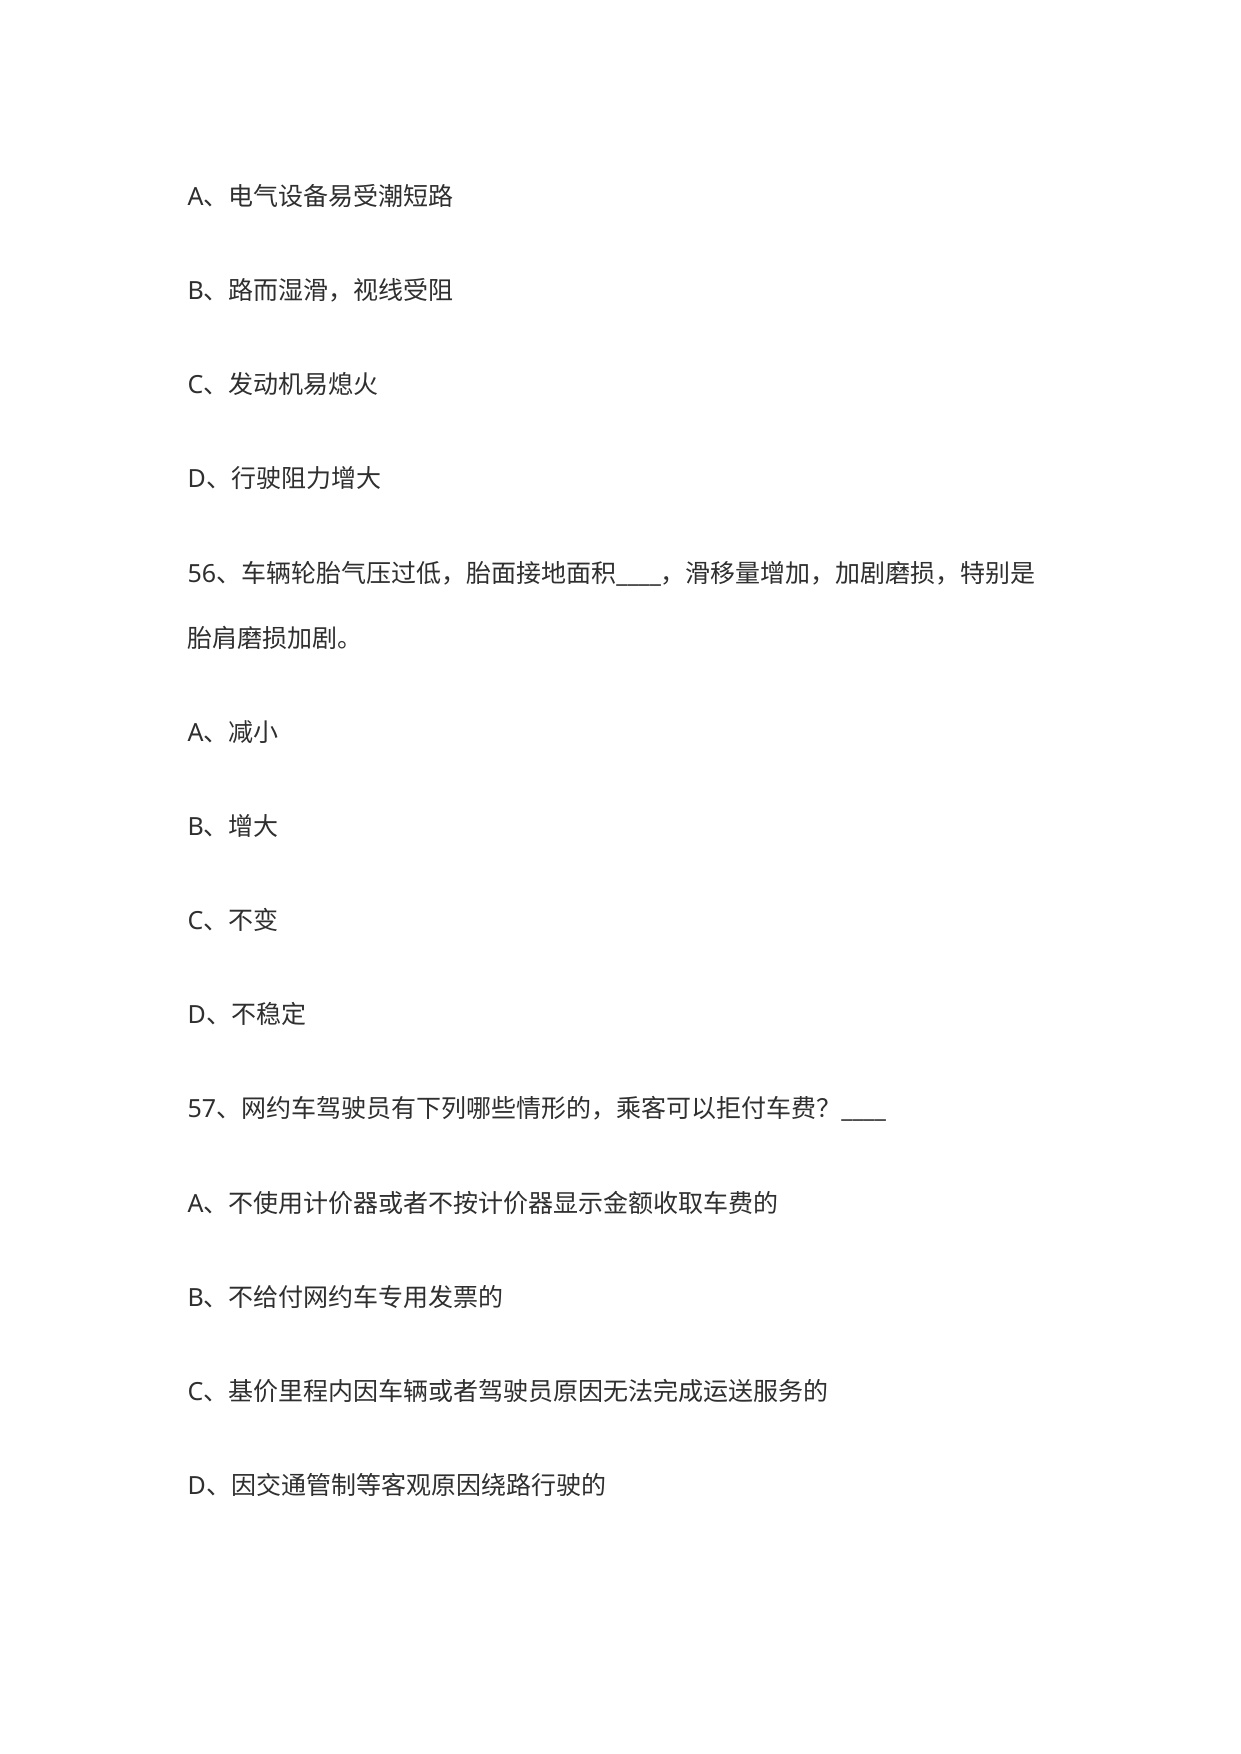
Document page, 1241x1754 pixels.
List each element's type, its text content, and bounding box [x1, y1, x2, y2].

text B、不给付网约车专用发票的 [187, 1263, 1053, 1328]
text C、基价里程内因车辆或者驾驶员原因无法完成运送服务的 [187, 1357, 1053, 1422]
text D、因交通管制等客观原因绕路行驶的 [187, 1451, 1053, 1516]
text C、发动机易熄火 [187, 350, 1053, 415]
text A、不使用计价器或者不按计价器显示金额收取车费的 [187, 1169, 1053, 1234]
text 57、网约车驾驶员有下列哪些情形的，乘客可以拒付车费？____ [187, 1074, 1053, 1139]
text A、减小 [187, 698, 1053, 763]
text A、电气设备易受潮短路 [187, 162, 1053, 227]
text C、不变 [187, 886, 1053, 951]
text D、行驶阻力增大 [187, 444, 1053, 509]
text B、增大 [187, 792, 1053, 857]
text 56、车辆轮胎气压过低，胎面接地面积____，滑移量增加，加剧磨损，特别是胎肩磨损加剧。 [187, 539, 1053, 669]
text D、不稳定 [187, 980, 1053, 1045]
text B、路而湿滑，视线受阻 [187, 256, 1053, 321]
